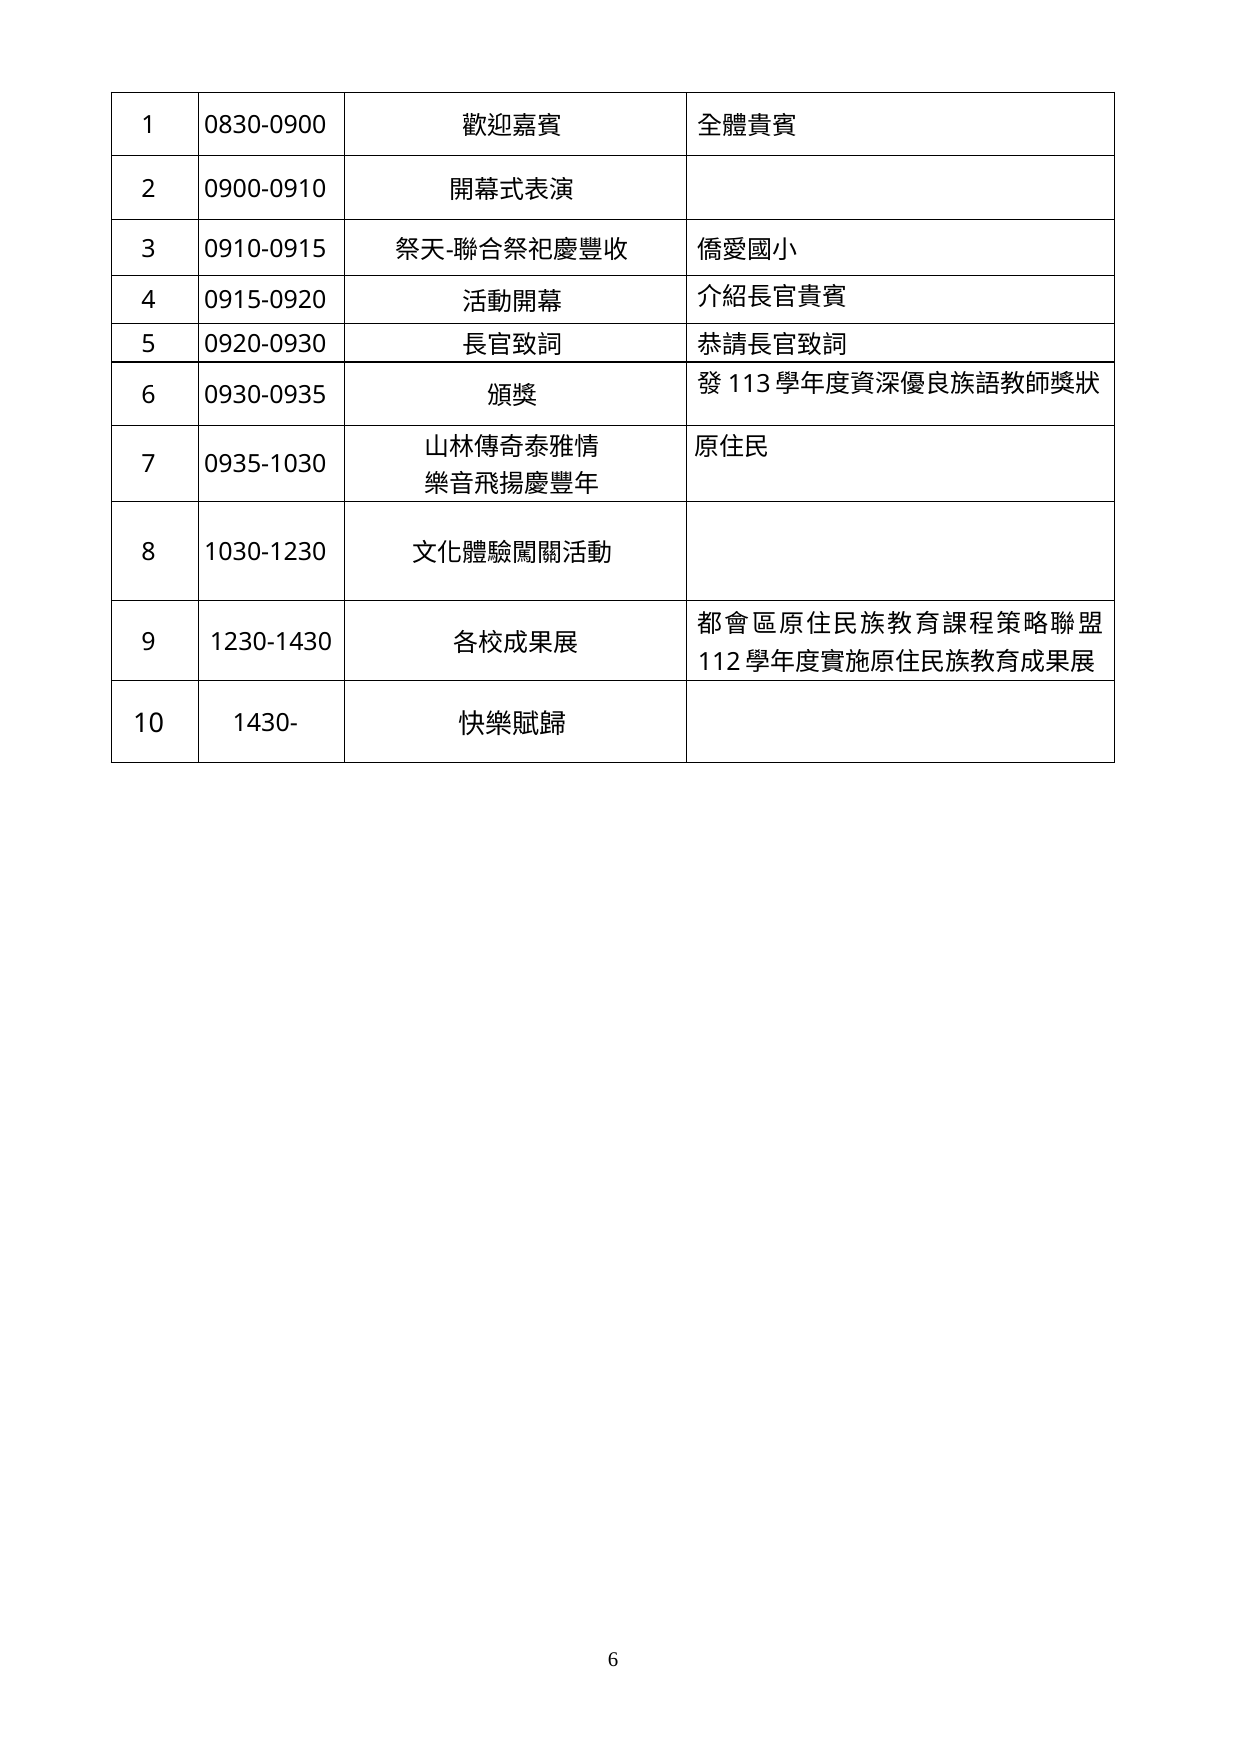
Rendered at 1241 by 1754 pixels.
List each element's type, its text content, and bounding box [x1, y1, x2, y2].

table_cell 0930-0935 [199, 363, 344, 425]
table_cell 1230-1430 [199, 601, 344, 680]
table_cell 2 [112, 156, 198, 219]
table_cell 0915-0920 [199, 276, 344, 323]
table_cell 10 [112, 681, 198, 762]
table_cell [687, 681, 1114, 762]
table_cell 介紹長官貴賓 [687, 276, 1114, 323]
table_cell 0935-1030 [199, 426, 344, 501]
table_cell 快樂賦歸 [345, 681, 686, 762]
table_cell 1430- [199, 681, 344, 762]
table_cell 4 [112, 276, 198, 323]
table_cell 祭天-聯合祭祀慶豐收 [345, 220, 686, 275]
table_cell 原住民 [687, 426, 1114, 501]
table_cell 6 [112, 363, 198, 425]
table_cell 恭請長官致詞 [687, 324, 1114, 361]
table_cell 歡迎嘉賓 [345, 93, 686, 155]
table_cell 8 [112, 502, 198, 599]
table_cell 發113學年度資深優良族語教師獎狀 [687, 363, 1114, 425]
table_cell 0920-0930 [199, 324, 344, 361]
table_cell 全體貴賓 [687, 93, 1114, 155]
table_cell 3 [112, 220, 198, 275]
table_cell 0910-0915 [199, 220, 344, 275]
table_cell 0900-0910 [199, 156, 344, 219]
table_cell 1 [112, 93, 198, 155]
table_cell 頒獎 [345, 363, 686, 425]
table_cell 各校成果展 [345, 601, 686, 680]
table_cell 都會區原住民族教育課程策略聯盟112學年度實施原住民族教育成果展 [687, 601, 1114, 680]
table_cell 長官致詞 [345, 324, 686, 361]
table_cell [687, 502, 1114, 599]
table_cell 0830-0900 [199, 93, 344, 155]
table_cell 開幕式表演 [345, 156, 686, 219]
table_cell 5 [112, 324, 198, 361]
table_cell 7 [112, 426, 198, 501]
table_cell 9 [112, 601, 198, 680]
table_cell 山林傳奇泰雅情 樂音飛揚慶豐年 [345, 426, 686, 501]
table_cell 僑愛國小 [687, 220, 1114, 275]
table_cell [687, 156, 1114, 219]
table_cell 活動開幕 [345, 276, 686, 323]
table_cell 文化體驗闖關活動 [345, 502, 686, 599]
table_cell 1030-1230 [199, 502, 344, 599]
